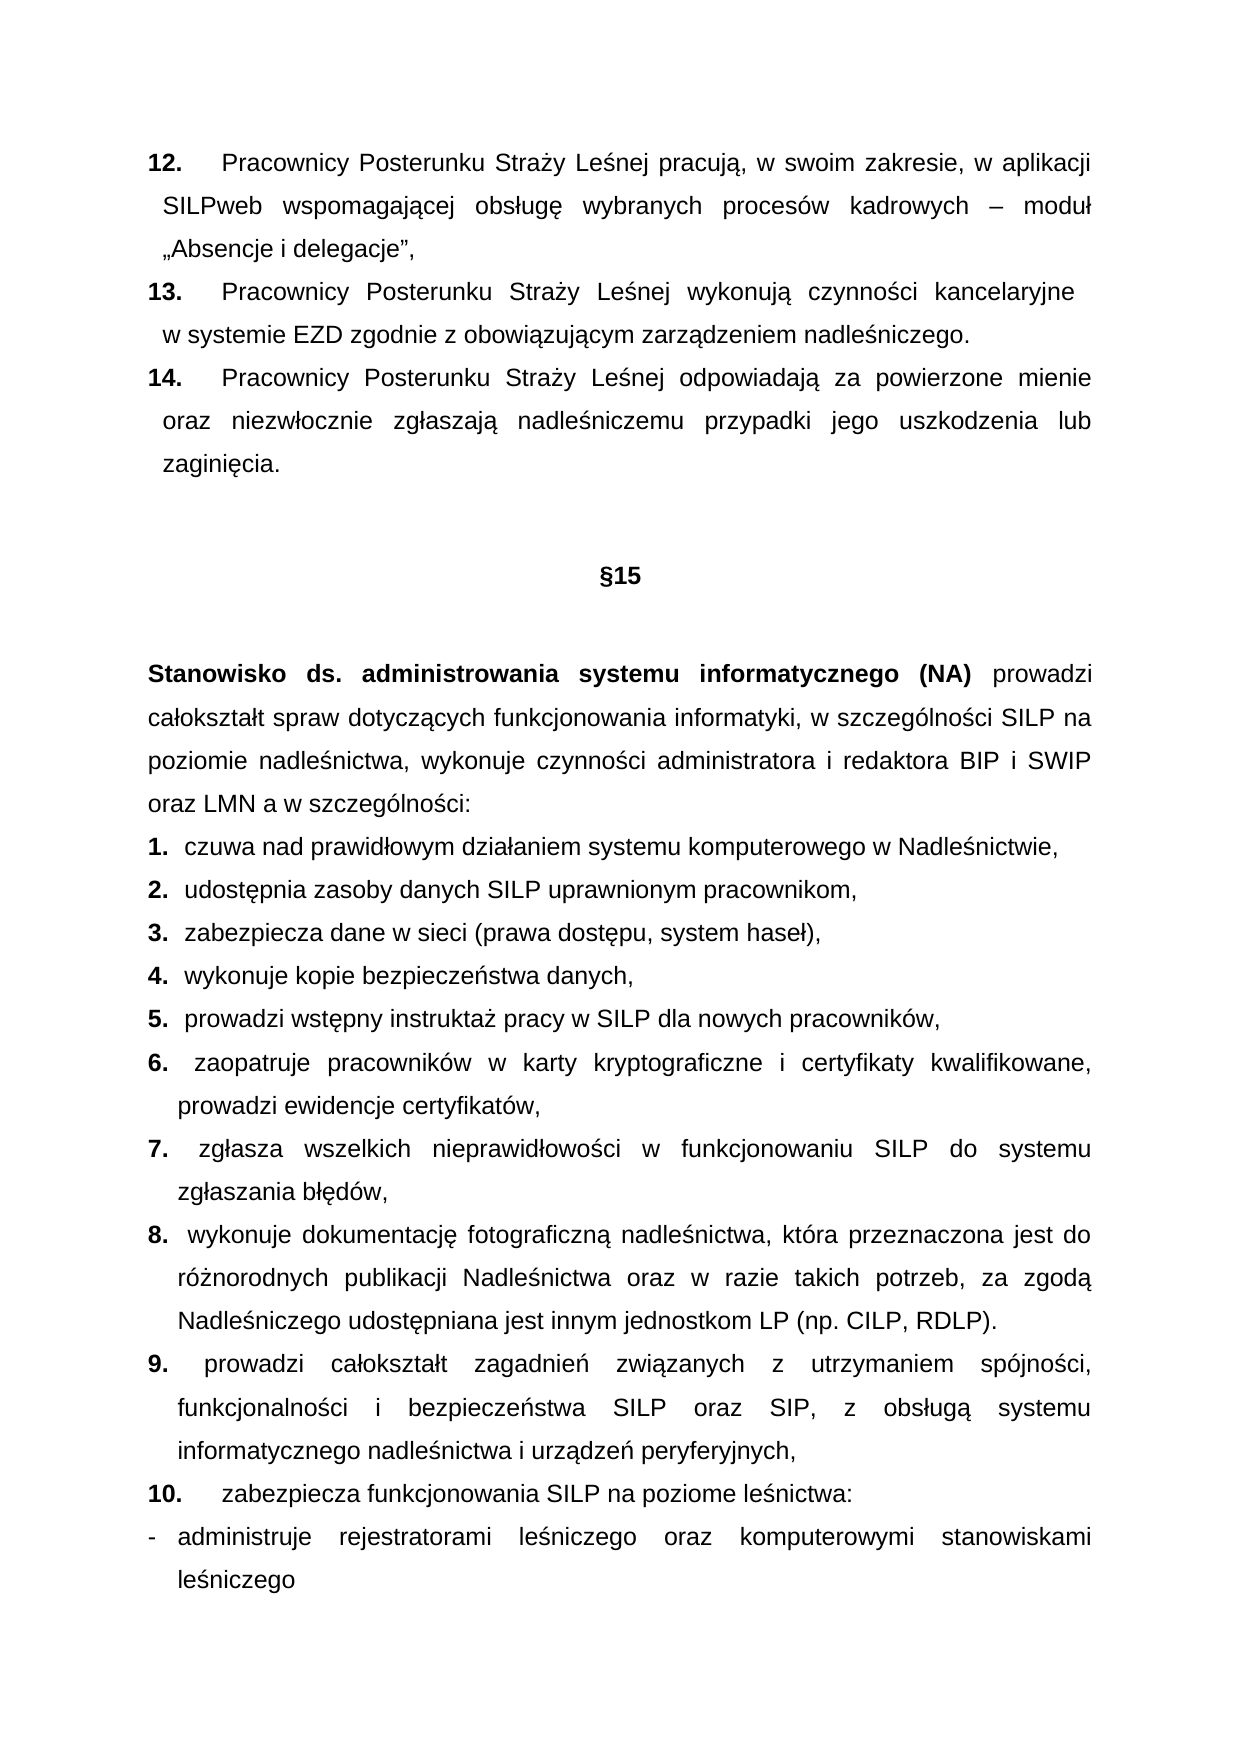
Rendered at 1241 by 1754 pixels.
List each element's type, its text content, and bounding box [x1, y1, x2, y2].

list prowadzi wstępny instruktaż pracy w SILP dla nowych pracowników, [148, 1004, 1093, 1033]
list czuwa nad prawidłowym działaniem systemu komputerowego w Nadleśnictwie, [148, 832, 1093, 861]
list wykonuje dokumentację fotograficzną nadleśnictwa, która przeznaczona jest do różnorodnych publikacji Nadleśnictwa oraz w razie takich potrzeb, za zgodą Nadleśniczego udostępniana jest innym jednostkom LP (np. CILP, RDLP). [148, 1220, 1093, 1335]
text Stanowisko ds. administrowania systemu informatycznego (NA) prowadzi całokształt spraw dotyczących funkcjonowania informatyki, w szczególności SILP na poziomie nadleśnictwa, wykonuje czynności administratora i redaktora BIP i SWIP oraz LMN a w szczególności: [148, 659, 1093, 818]
list zgłasza wszelkich nieprawidłowości w funkcjonowaniu SILP do systemu zgłaszania błędów, [148, 1134, 1093, 1206]
list Pracownicy Posterunku Straży Leśnej odpowiadają za powierzone mienie oraz niezwłocznie zgłaszają nadleśniczemu przypadki jego uszkodzenia lub zaginięcia. [148, 363, 1093, 478]
list prowadzi całokształt zagadnień związanych z utrzymaniem spójności, funkcjonalności i bezpieczeństwa SILP oraz SIP, z obsługą systemu informatycznego nadleśnictwa i urządzeń peryferyjnych, [148, 1349, 1093, 1464]
list zabezpiecza dane w sieci (prawa dostępu, system haseł), [148, 918, 1093, 947]
list zaopatruje pracowników w karty kryptograficzne i certyfikaty kwalifikowane, prowadzi ewidencje certyfikatów, [148, 1048, 1093, 1119]
list udostępnia zasoby danych SILP uprawnionym pracownikom, [148, 875, 1093, 904]
list Pracownicy Posterunku Straży Leśnej pracują, w swoim zakresie, w aplikacji SILPweb wspomagającej obsługę wybranych procesów kadrowych – moduł „Absencje i delegacje”, [148, 148, 1093, 263]
list Pracownicy Posterunku Straży Leśnej wykonują czynności kancelaryjne w systemie EZD zgodnie z obowiązującym zarządzeniem nadleśniczego. [148, 277, 1093, 349]
text §15 [148, 561, 1093, 589]
list zabezpiecza funkcjonowania SILP na poziome leśnictwa: [148, 1479, 1093, 1508]
list wykonuje kopie bezpieczeństwa danych, [148, 961, 1093, 990]
text - administruje rejestratorami leśniczego oraz komputerowymi stanowiskami leśniczego [148, 1522, 1093, 1594]
